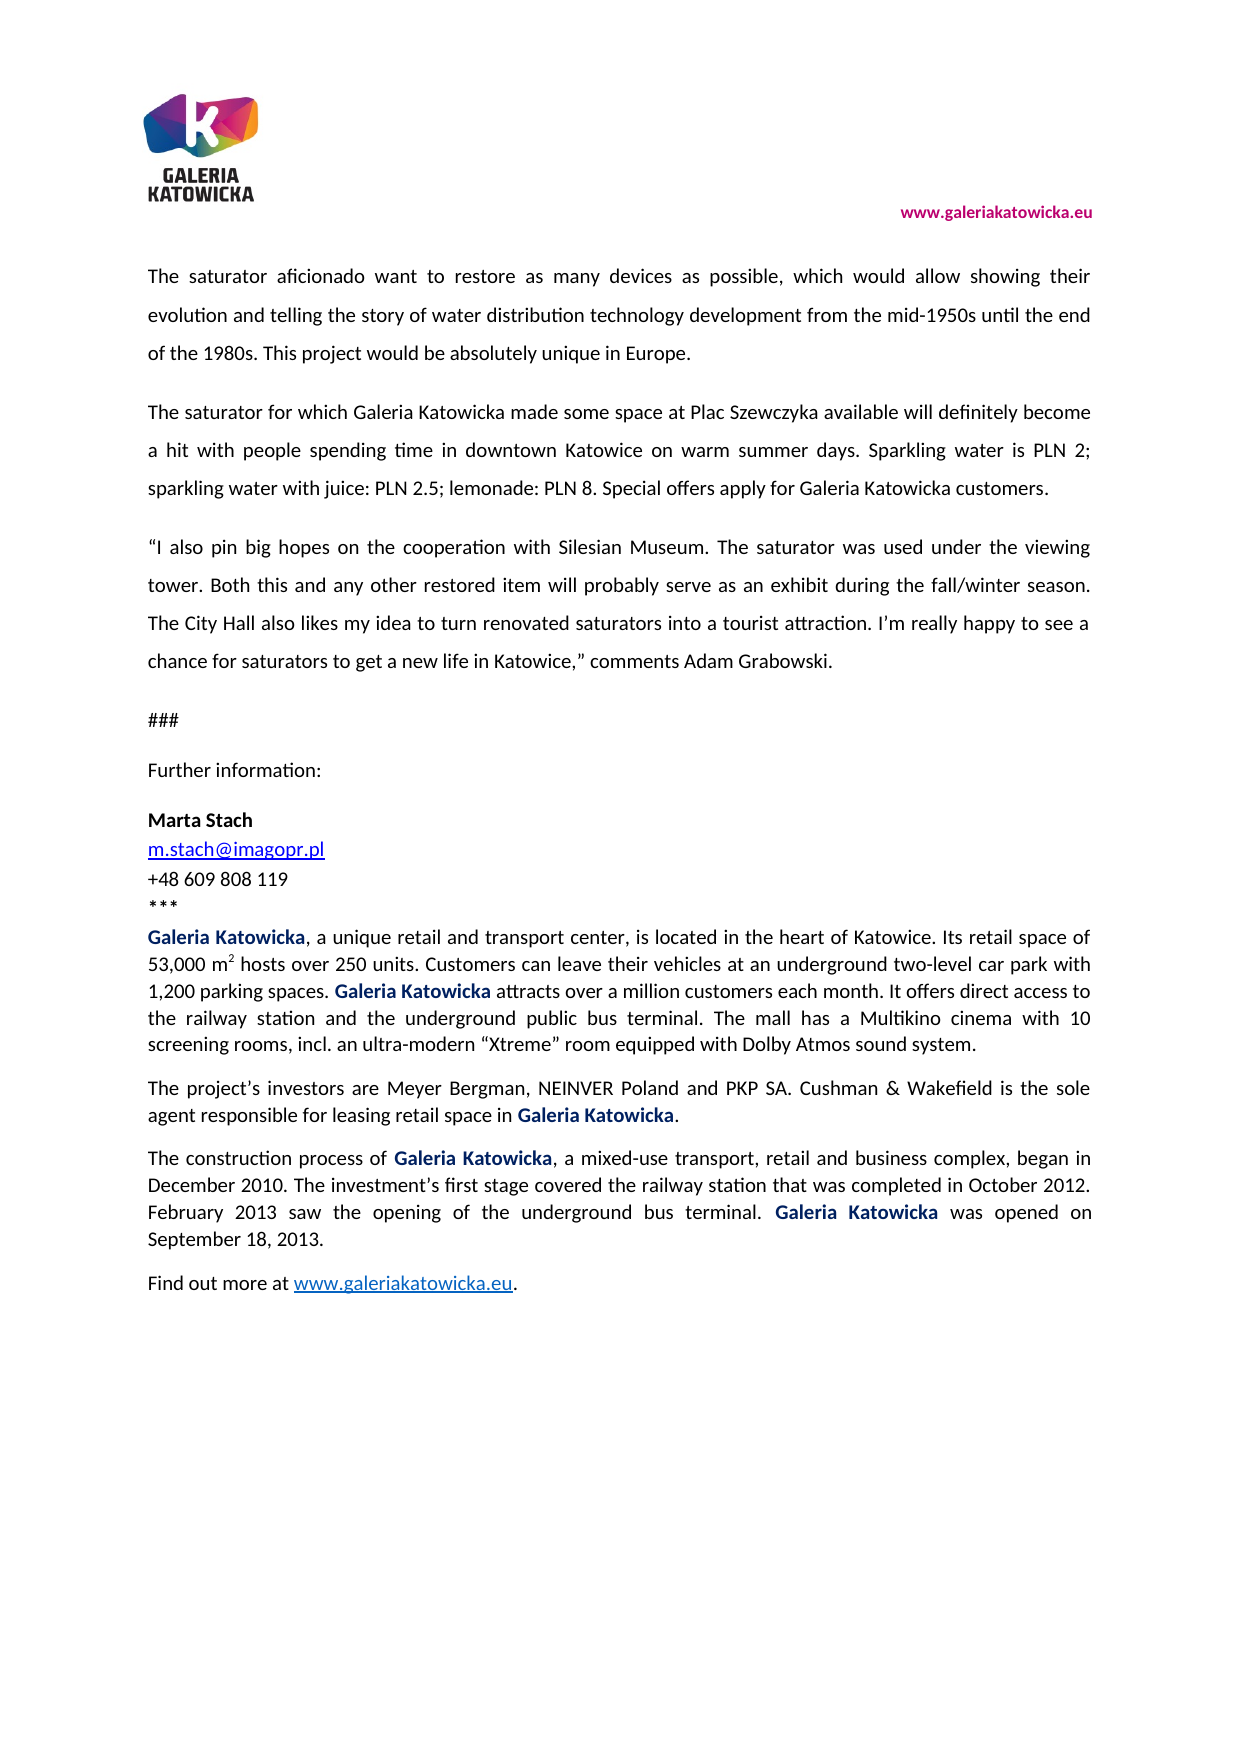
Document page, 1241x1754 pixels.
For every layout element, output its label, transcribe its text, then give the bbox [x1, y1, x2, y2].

text ### [148, 707, 1093, 733]
text *** [148, 895, 1093, 920]
text The saturator for which Galeria Katowicka made some space at Plac Szewczyka available will definitely become a hit with people spending time in downtown Katowice on warm summer days. Sparkling water is PLN 2; sparkling water with juice: PLN 2.5; lemonade: PLN 8. Special offers apply for Galeria Katowicka customers. [148, 399, 1093, 501]
text m.stach@imagopr.pl [148, 837, 1093, 862]
text Find out more at www.galeriakatowicka.eu. [148, 1270, 1093, 1295]
text The saturator aficionado want to restore as many devices as possible, which would allow showing their evolution and telling the story of water distribution technology development from the mid-1950s until the end of the 1980s. This project would be absolutely unique in Europe. [148, 264, 1093, 365]
picture [141, 60, 288, 235]
text The project’s investors are Meyer Bergman, NEINVER Poland and PKP SA. Cushman & Wakefield is the sole agent responsible for leasing retail space in Galeria Katowicka. [148, 1075, 1093, 1127]
text Further information: [148, 757, 1093, 783]
text The construction process of Galeria Katowicka, a mixed-use transport, retail and business complex, began in December 2010. The investment’s first stage covered the railway station that was completed in October 2012. February 2013 saw the opening of the underground bus terminal. Galeria Katowicka was opened on September 18, 2013. [148, 1146, 1093, 1252]
text Galeria Katowicka, a unique retail and transport center, is located in the heart of Katowice. Its retail space of 53,000 m2 hosts over 250 units. Customers can leave their vehicles at an underground two-level car park with 1,200 parking spaces. Galeria Katowicka attracts over a million customers each month. It offers direct access to the railway station and the underground public bus terminal. The mall has a Multikino cinema with 10 screening rooms, incl. an ultra-modern “Xtreme” room equipped with Dolby Atmos sound system. [148, 924, 1093, 1057]
text “I also pin big hopes on the cooperation with Silesian Museum. The saturator was used under the viewing tower. Both this and any other restored item will probably serve as an exhibit during the fall/winter season. The City Hall also likes my idea to turn renovated saturators into a tourist attraction. I’m really happy to see a chance for saturators to get a new life in Katowice,” comments Adam Grabowski. [148, 534, 1093, 674]
text +48 609 808 119 [148, 866, 1093, 891]
text Marta Stach [148, 807, 1093, 833]
